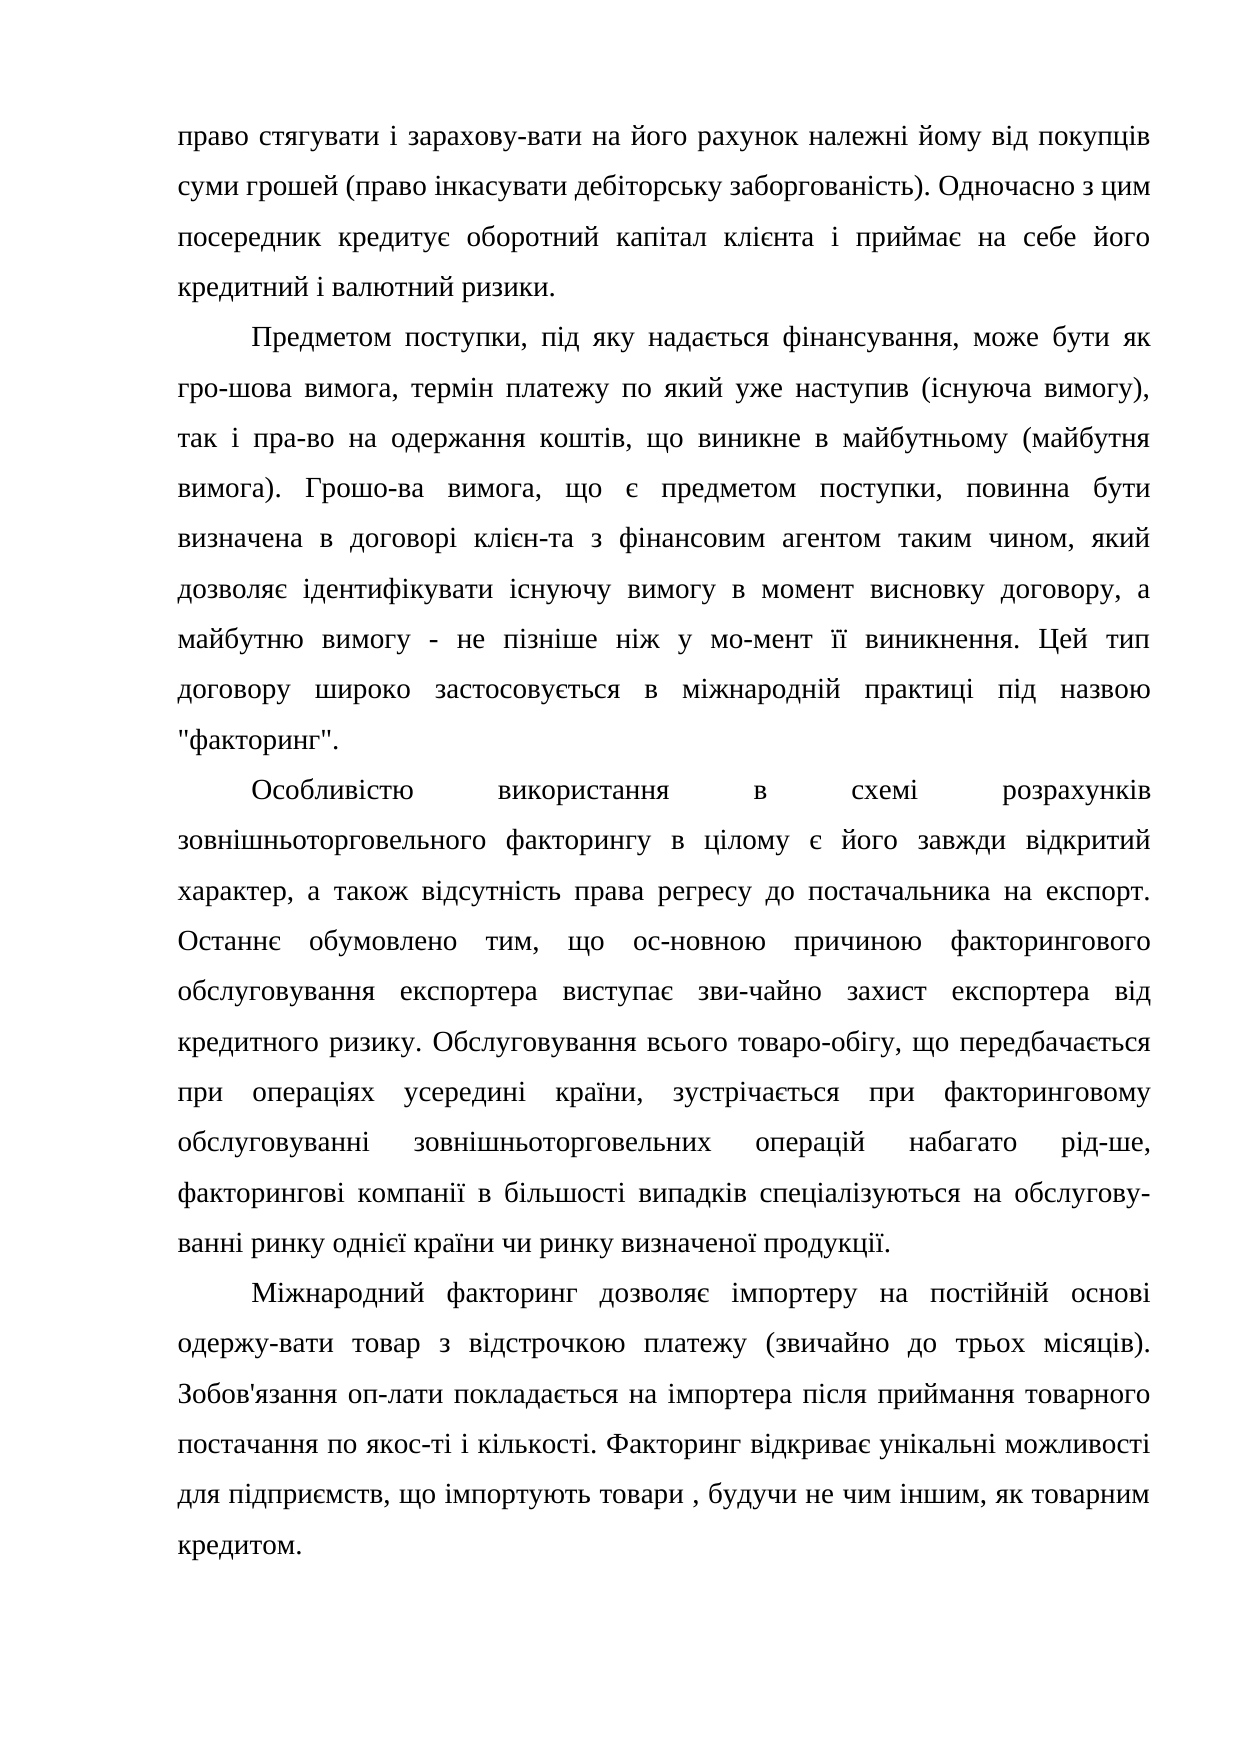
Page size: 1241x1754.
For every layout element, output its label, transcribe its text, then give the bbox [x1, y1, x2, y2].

text Особливістю використання в схемі розрахунків зовнішньоторговельного факторингу в цілому є його завжди відкритий характер, а також відсутність права регресу до постачальника на експорт. Останнє обумовлено тим, що ос-новною причиною факторингового обслуговування експортера виступає зви-чайно захист експортера від кредитного ризику. Обслуговування всього товаро-обігу, що передбачається при операціях усередині країни, зустрічається при факторинговому обслуговуванні зовнішньоторговельних операцій набагато рід-ше, факторингові компанії в більшості випадків спеціалізуються на обслугову-ванні ринку однієї країни чи ринку визначеної продукції. [177, 772, 1152, 1258]
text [177, 118, 1152, 303]
text Міжнародний факторинг дозволяє імпортеру на постійній основі одержу-вати товар з відстрочкою платежу (звичайно до трьох місяців). Зобов'язання оп-лати покладається на імпортера після приймання товарного постачання по якос-ті і кількості. Факторинг відкриває унікальні можливості для підприємств, що імпортують товари , будучи не чим іншим, як товарним кредитом. [177, 1275, 1152, 1560]
text Предметом поступки, під яку надається фінансування, може бути як гро-шова вимога, термін платежу по який уже наступив (існуюча вимогу), так і пра-во на одержання коштів, що виникне в майбутньому (майбутня вимога). Грошо-ва вимога, що є предметом поступки, повинна бути визначена в договорі клієн-та з фінансовим агентом таким чином, який дозволяє ідентифікувати існуючу вимогу в момент висновку договору, а майбутню вимогу - не пізніше ніж у мо-мент її виникнення. Цей тип договору широко застосовується в міжнародній практиці під назвою "факторинг". [177, 319, 1152, 755]
